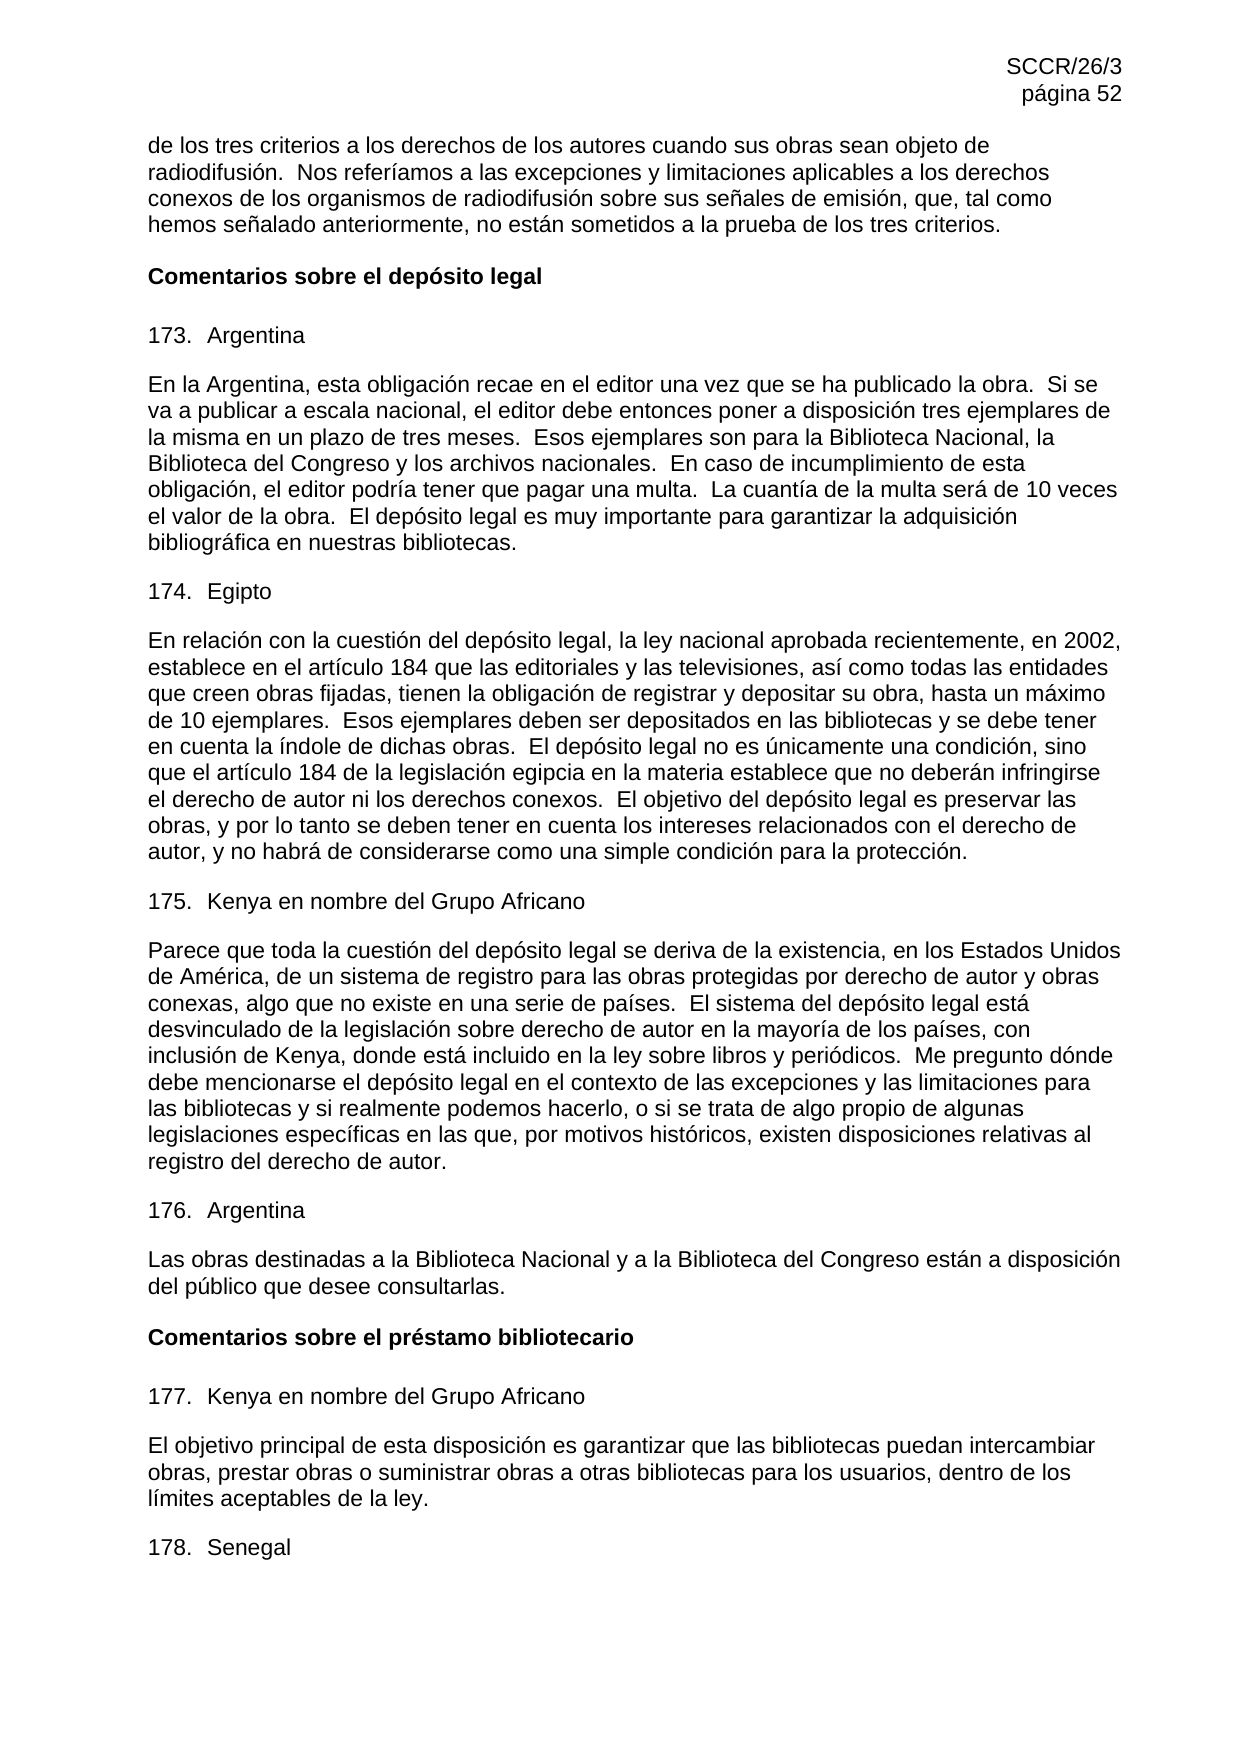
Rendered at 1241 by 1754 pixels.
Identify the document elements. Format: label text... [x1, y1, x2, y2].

text Kenya en nombre del Grupo Africano [148, 888, 1122, 914]
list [148, 132, 1122, 238]
list En relación con la cuestión del depósito legal, la ley nacional aprobada recientemente, en 2002, establece en el artículo 184 que las editoriales y las televisiones, así como todas las entidades que creen obras fijadas, tienen la obligación de registrar y depositar su obra, hasta un máximo de 10 ejemplares. Esos ejemplares deben ser depositados en las bibliotecas y se debe tener en cuenta la índole de dichas obras. El depósito legal no es únicamente una condición, sino que el artículo 184 de la legislación egipcia en la materia establece que no deberán infringirse el derecho de autor ni los derechos conexos. El objetivo del depósito legal es preservar las obras, y por lo tanto se deben tener en cuenta los intereses relacionados con el derecho de autor, y no habrá de considerarse como una simple condición para la protección. [148, 627, 1122, 865]
subtitle Comentarios sobre el préstamo bibliotecario [148, 1324, 1122, 1350]
text Senegal [148, 1534, 1122, 1561]
list El objetivo principal de esta disposición es garantizar que las bibliotecas puedan intercambiar obras, prestar obras o suministrar obras a otras bibliotecas para los usuarios, dentro de los límites aceptables de la ley. [148, 1432, 1122, 1511]
list Parece que toda la cuestión del depósito legal se deriva de la existencia, en los Estados Unidos de América, de un sistema de registro para las obras protegidas por derecho de autor y obras conexas, algo que no existe en una serie de países. El sistema del depósito legal está desvinculado de la legislación sobre derecho de autor en la mayoría de los países, con inclusión de Kenya, donde está incluido en la ley sobre libros y periódicos. Me pregunto dónde debe mencionarse el depósito legal en el contexto de las excepciones y las limitaciones para las bibliotecas y si realmente podemos hacerlo, o si se trata de algo propio de algunas legislaciones específicas en las que, por motivos históricos, existen disposiciones relativas al registro del derecho de autor. [148, 937, 1122, 1174]
text Kenya en nombre del Grupo Africano [148, 1383, 1122, 1409]
text Argentina [148, 1197, 1122, 1223]
list En la Argentina, esta obligación recae en el editor una vez que se ha publicado la obra. Si se va a publicar a escala nacional, el editor debe entonces poner a disposición tres ejemplares de la misma en un plazo de tres meses. Esos ejemplares son para la Biblioteca Nacional, la Biblioteca del Congreso y los archivos nacionales. En caso de incumplimiento de esta obligación, el editor podría tener que pagar una multa. La cuantía de la multa será de 10 veces el valor de la obra. El depósito legal es muy importante para garantizar la adquisición bibliográfica en nuestras bibliotecas. [148, 371, 1122, 555]
text Egipto [148, 578, 1122, 604]
subtitle Comentarios sobre el depósito legal [148, 263, 1122, 289]
list Las obras destinadas a la Biblioteca Nacional y a la Biblioteca del Congreso están a disposición del público que desee consultarlas. [148, 1246, 1122, 1299]
text Argentina [148, 322, 1122, 348]
